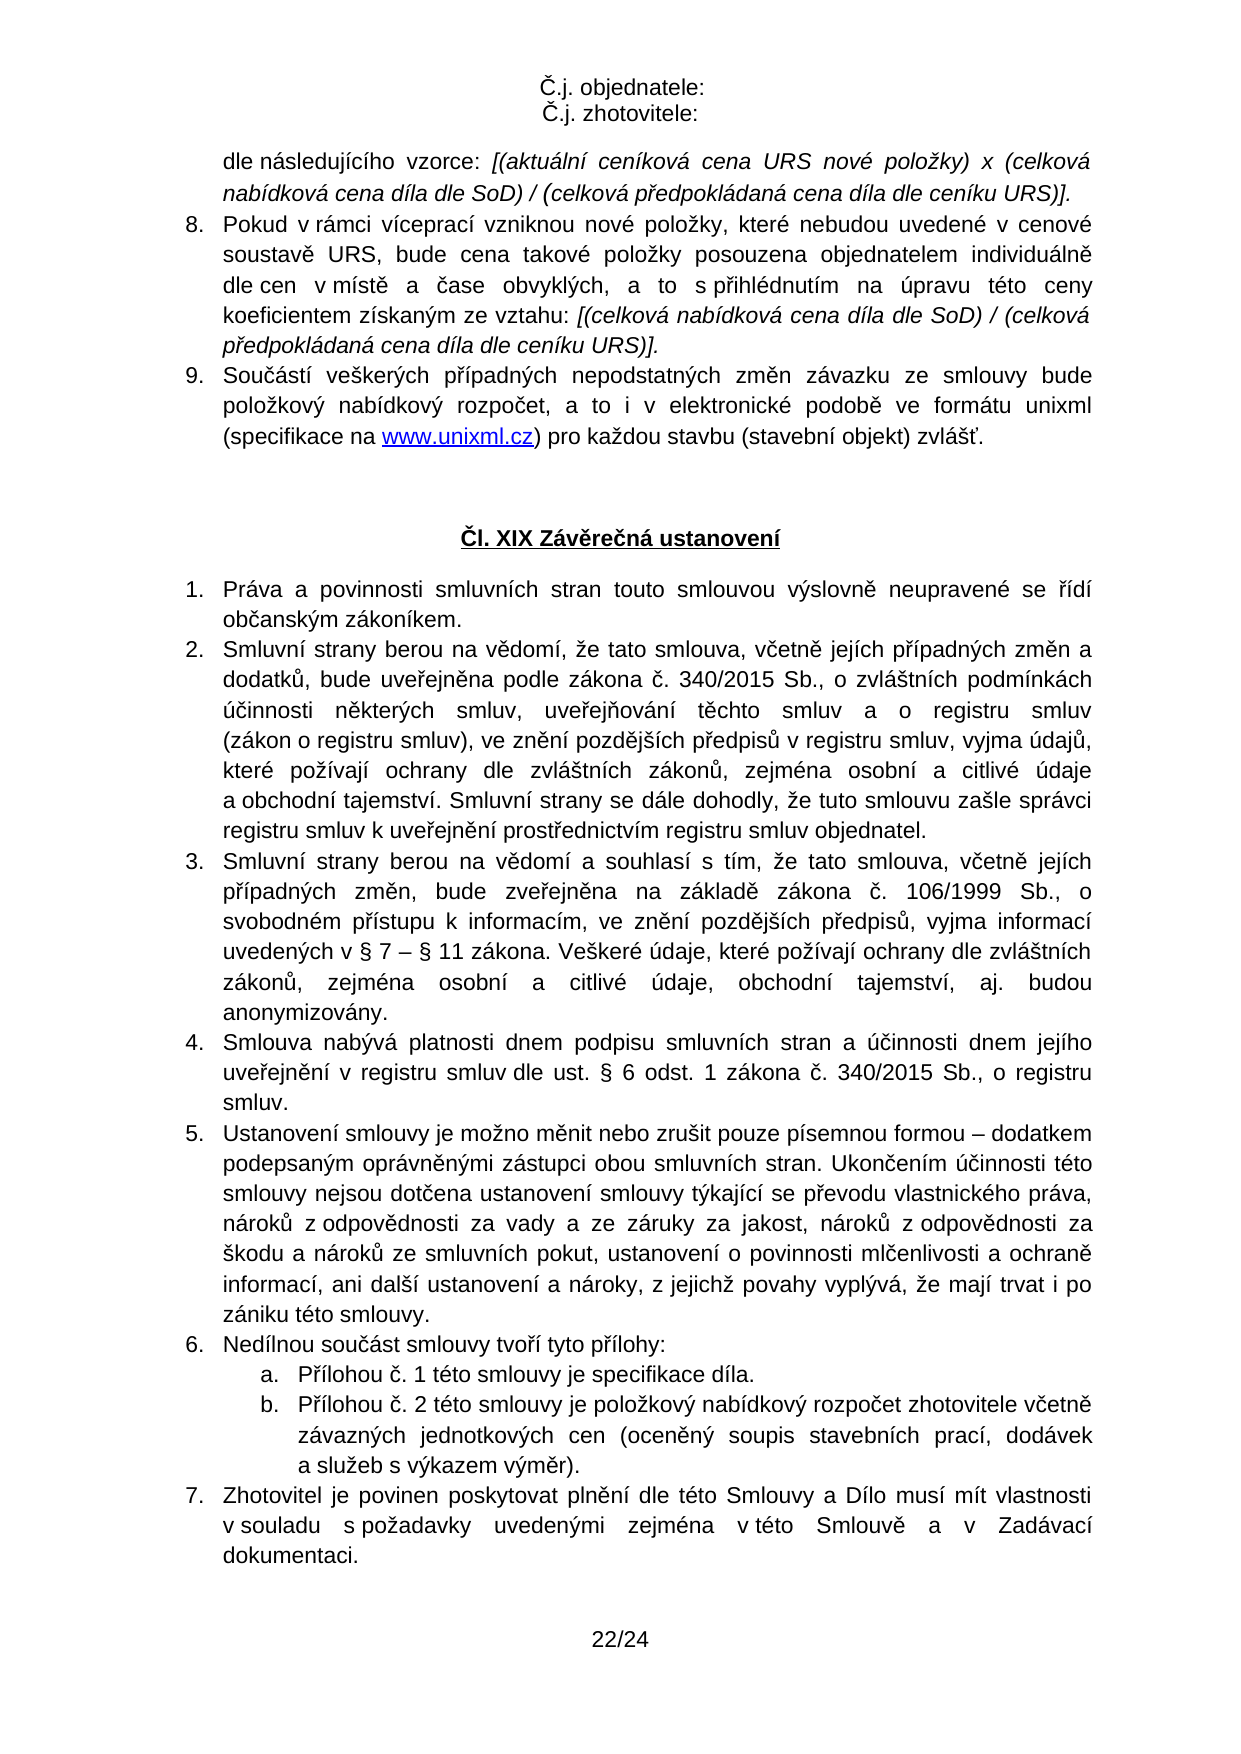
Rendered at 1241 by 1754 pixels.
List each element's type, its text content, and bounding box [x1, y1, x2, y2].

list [185, 148, 1093, 207]
list Zhotovitel je povinen poskytovat plnění dle této Smlouvy a Dílo musí mít vlastnosti v souladu s požadavky uvedenými zejména v této Smlouvě a v Zadávací dokumentaci. [185, 1482, 1093, 1569]
list Smluvní strany berou na vědomí, že tato smlouva, včetně jejích případných změn a dodatků, bude uveřejněna podle zákona č. 340/2015 Sb., o zvláštních podmínkách účinnosti některých smluv, uveřejňování těchto smluv a o registru smluv (zákon o registru smluv), ve znění pozdějších předpisů v registru smluv, vyjma údajů, které požívají ochrany dle zvláštních zákonů, zejména osobní a citlivé údaje a obchodní tajemství. Smluvní strany se dále dohodly, že tuto smlouvu zašle správci registru smluv k uveřejnění prostřednictvím registru smluv objednatel. [185, 636, 1093, 844]
list Smlouva nabývá platnosti dnem podpisu smluvních stran a účinnosti dnem jejího uveřejnění v registru smluv dle ust. § 6 odst. 1 zákona č. 340/2015 Sb., o registru smluv. [185, 1029, 1093, 1116]
list Přílohou č. 1 této smlouvy je specifikace díla. [260, 1361, 1093, 1388]
list Součástí veškerých případných nepodstatných změn závazku ze smlouvy bude položkový nabídkový rozpočet, a to i v elektronické podobě ve formátu unixml (specifikace na www.unixml.cz) pro každou stavbu (stavební objekt) zvlášť. [185, 362, 1093, 449]
list Pokud v rámci víceprací vzniknou nové položky, které nebudou uvedené v cenové soustavě URS, bude cena takové položky posouzena objednatelem individuálně dle cen v místě a čase obvyklých, a to s přihlédnutím na úpravu této ceny koeficientem získaným ze vztahu: [(celková nabídková cena díla dle SoD) / (celková předpokládaná cena díla dle ceníku URS)]. [185, 211, 1093, 358]
list Nedílnou součást smlouvy tvoří tyto přílohy: [185, 1331, 1093, 1357]
text Čl. XIX Závěrečná ustanovení [148, 525, 1093, 551]
list Smluvní strany berou na vědomí a souhlasí s tím, že tato smlouva, včetně jejích případných změn, bude zveřejněna na základě zákona č. 106/1999 Sb., o svobodném přístupu k informacím, ve znění pozdějších předpisů, vyjma informací uvedených v § 7 – § 11 zákona. Veškeré údaje, které požívají ochrany dle zvláštních zákonů, zejména osobní a citlivé údaje, obchodní tajemství, aj. budou anonymizovány. [185, 848, 1093, 1025]
list Přílohou č. 2 této smlouvy je položkový nabídkový rozpočet zhotovitele včetně závazných jednotkových cen (oceněný soupis stavebních prací, dodávek a služeb s výkazem výměr). [260, 1391, 1093, 1478]
list Ustanovení smlouvy je možno měnit nebo zrušit pouze písemnou formou – dodatkem podepsaným oprávněnými zástupci obou smluvních stran. Ukončením účinnosti této smlouvy nejsou dotčena ustanovení smlouvy týkající se převodu vlastnického práva, nároků z odpovědnosti za vady a ze záruky za jakost, nároků z odpovědnosti za škodu a nároků ze smluvních pokut, ustanovení o povinnosti mlčenlivosti a ochraně informací, ani další ustanovení a nároky, z jejichž povahy vyplývá, že mají trvat i po zániku této smlouvy. [185, 1119, 1093, 1327]
list Práva a povinnosti smluvních stran touto smlouvou výslovně neupravené se řídí občanským zákoníkem. [185, 576, 1093, 632]
